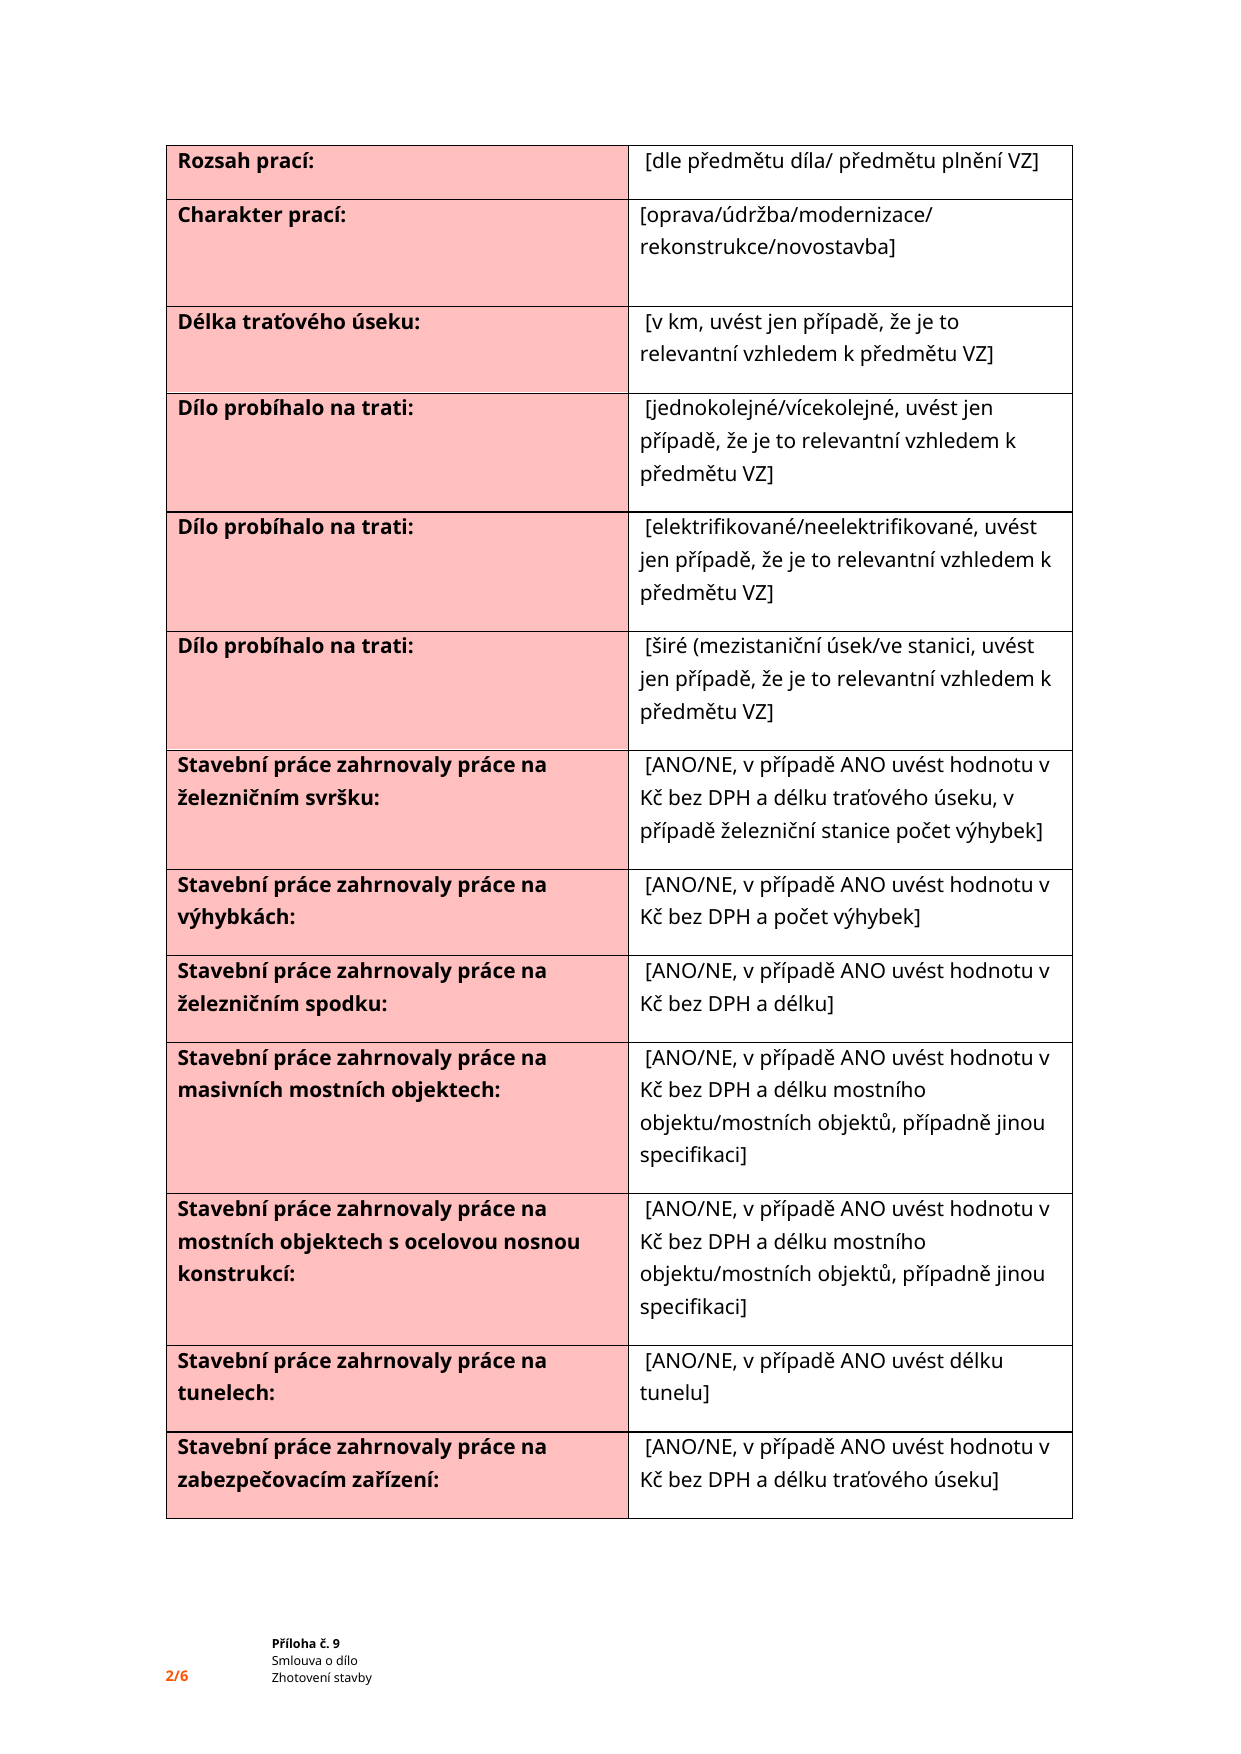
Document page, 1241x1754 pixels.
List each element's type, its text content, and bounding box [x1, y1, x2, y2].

table_cell Stavební práce zahrnovaly práce na železničním svršku: [167, 751, 628, 869]
table_cell [oprava/údržba/modernizace/rekonstrukce/novostavba] [629, 200, 1072, 306]
table_cell Stavební práce zahrnovaly práce na výhybkách: [167, 870, 628, 955]
table_cell Stavební práce zahrnovaly práce na železničním spodku: [167, 956, 628, 1042]
table_cell Dílo probíhalo na trati: [167, 632, 628, 749]
table_cell [širé (mezistaniční úsek/ve stanici, uvést jen případě, že je to relevantní vzhledem k předmětu VZ] [629, 632, 1072, 749]
table_cell [ANO/NE, v případě ANO uvést hodnotu v Kč bez DPH a délku traťového úseku, v případě železniční stanice počet výhybek] [629, 751, 1072, 869]
table_cell [jednokolejné/vícekolejné, uvést jen případě, že je to relevantní vzhledem k předmětu VZ] [629, 394, 1072, 511]
table_cell Dílo probíhalo na trati: [167, 513, 628, 631]
table_cell [ANO/NE, v případě ANO uvést hodnotu v Kč bez DPH a délku mostního objektu/mostních objektů, případně jinou specifikaci] [629, 1194, 1072, 1345]
table_cell [ANO/NE, v případě ANO uvést délku tunelu] [629, 1346, 1072, 1431]
table_cell [ANO/NE, v případě ANO uvést hodnotu v Kč bez DPH a délku] [629, 956, 1072, 1042]
table_header Rozsah prací: [167, 146, 628, 199]
table_cell Stavební práce zahrnovaly práce na masivních mostních objektech: [167, 1043, 628, 1193]
table_cell Charakter prací: [167, 200, 628, 306]
table_header [dle předmětu díla/ předmětu plnění VZ] [629, 146, 1072, 199]
table_cell Stavební práce zahrnovaly práce na mostních objektech s ocelovou nosnou konstrukcí: [167, 1194, 628, 1345]
table_cell [v km, uvést jen případě, že je to relevantní vzhledem k předmětu VZ] [629, 307, 1072, 392]
table_cell [ANO/NE, v případě ANO uvést hodnotu v Kč bez DPH a délku mostního objektu/mostních objektů, případně jinou specifikaci] [629, 1043, 1072, 1193]
table_cell Stavební práce zahrnovaly práce na tunelech: [167, 1346, 628, 1431]
table_cell [ANO/NE, v případě ANO uvést hodnotu v Kč bez DPH a počet výhybek] [629, 870, 1072, 955]
table_cell [ANO/NE, v případě ANO uvést hodnotu v Kč bez DPH a délku traťového úseku] [629, 1433, 1072, 1518]
table_cell Dílo probíhalo na trati: [167, 394, 628, 511]
table_cell Stavební práce zahrnovaly práce na zabezpečovacím zařízení: [167, 1433, 628, 1518]
table_cell Délka traťového úseku: [167, 307, 628, 392]
table_cell [elektrifikované/neelektrifikované, uvést jen případě, že je to relevantní vzhledem k předmětu VZ] [629, 513, 1072, 631]
